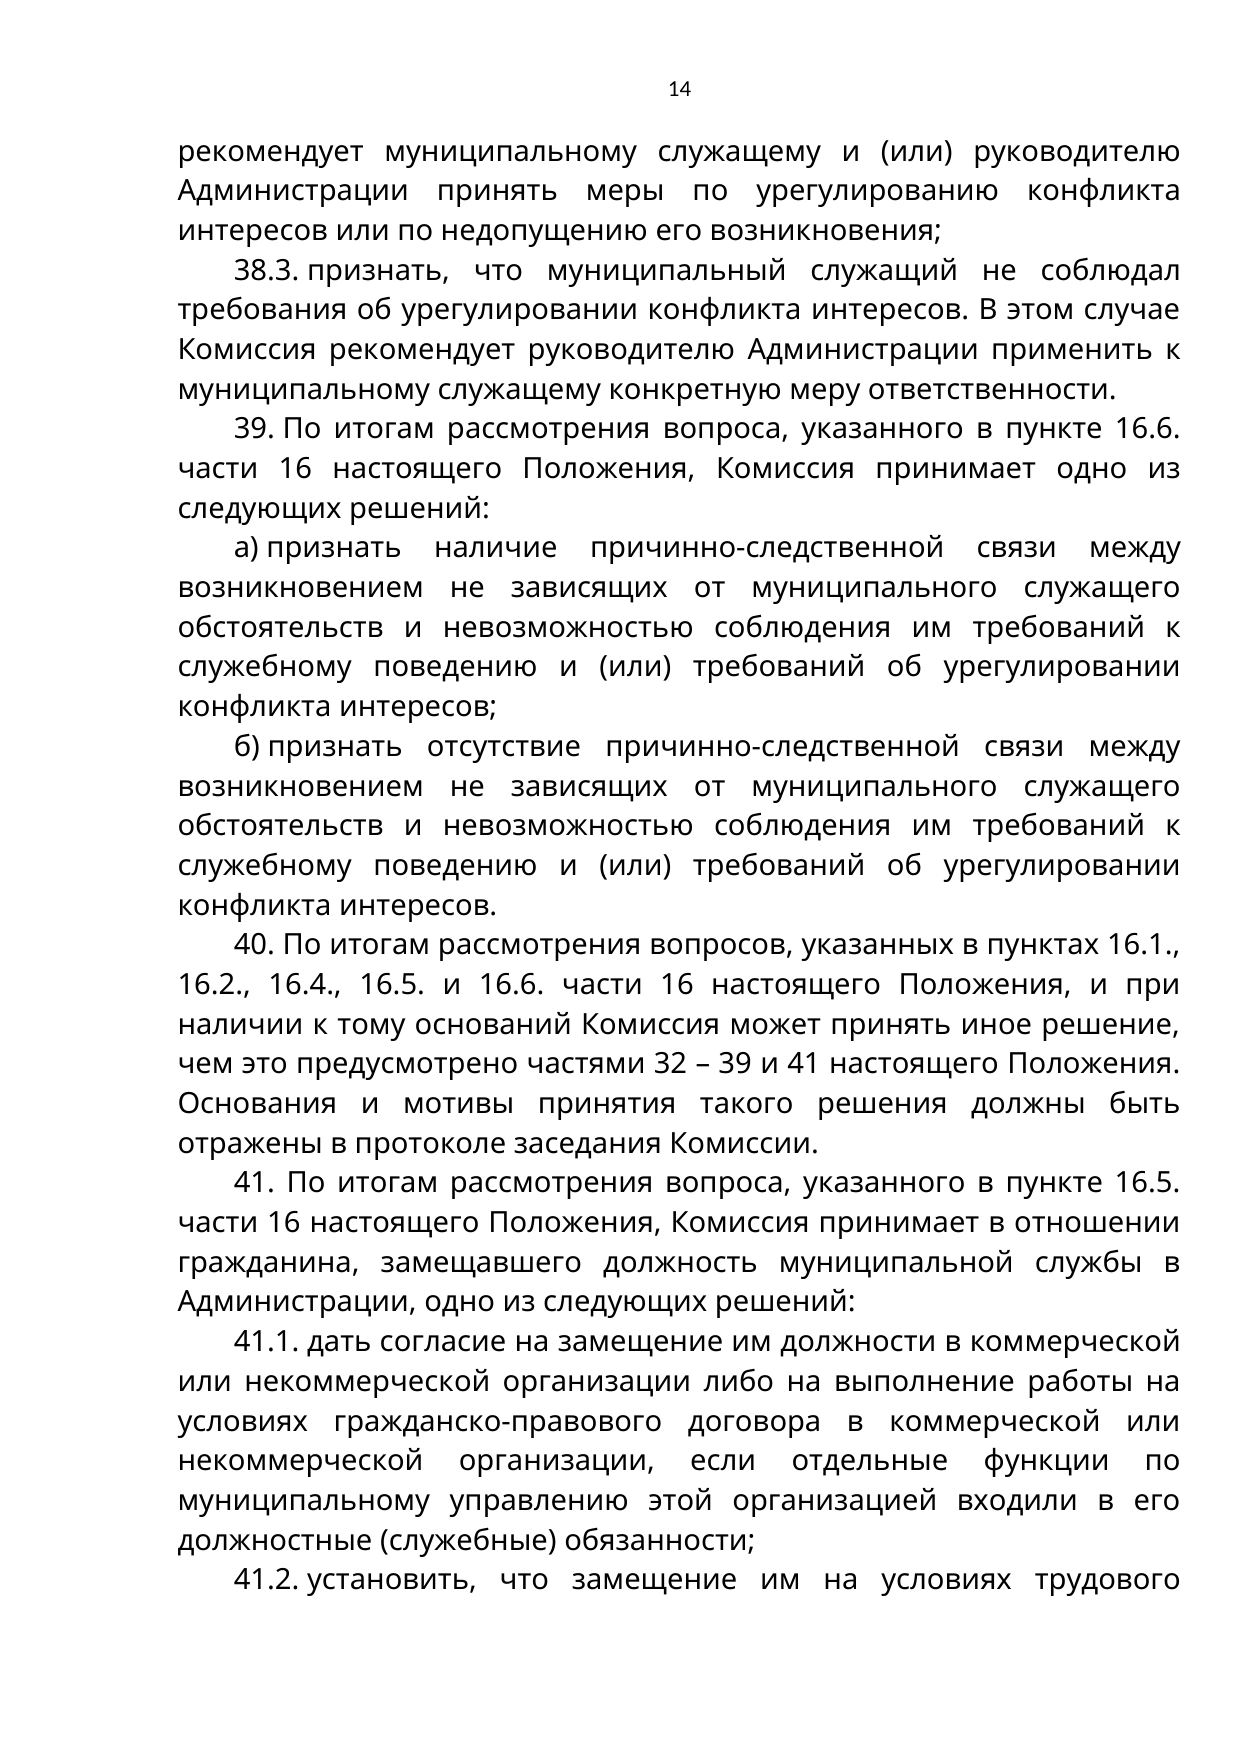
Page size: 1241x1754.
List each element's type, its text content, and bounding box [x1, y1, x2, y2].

text 41. По итогам рассмотрения вопроса, указанного в пункте 16.5. части 16 настоящего Положения, Комиссия принимает в отношении гражданина, замещавшего должность муниципальной службы в Администрации, одно из следующих решений: [177, 1162, 1181, 1320]
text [177, 1558, 1181, 1598]
text 39. По итогам рассмотрения вопроса, указанного в пункте 16.6. части 16 настоящего Положения, Комиссия принимает одно из следующих решений: [177, 408, 1181, 527]
text 38.3. признать, что муниципальный служащий не соблюдал требования об урегулировании конфликта интересов. В этом случае Комиссия рекомендует руководителю Администрации применить к муниципальному служащему конкретную меру ответственности. [177, 249, 1181, 408]
text 40. По итогам рассмотрения вопросов, указанных в пунктах 16.1., 16.2., 16.4., 16.5. и 16.6. части 16 настоящего Положения, и при наличии к тому оснований Комиссия может принять иное решение, чем это предусмотрено частями 32 – 39 и 41 настоящего Положения. Основания и мотивы принятия такого решения должны быть отражены в протоколе заседания Комиссии. [177, 923, 1181, 1162]
text а) признать наличие причинно-следственной связи между возникновением не зависящих от муниципального служащего обстоятельств и невозможностью соблюдения им требований к служебному поведению и (или) требований об урегулировании конфликта интересов; [177, 527, 1181, 725]
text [177, 130, 1181, 249]
text б) признать отсутствие причинно-следственной связи между возникновением не зависящих от муниципального служащего обстоятельств и невозможностью соблюдения им требований к служебному поведению и (или) требований об урегулировании конфликта интересов. [177, 725, 1181, 923]
text 41.1. дать согласие на замещение им должности в коммерческой или некоммерческой организации либо на выполнение работы на условиях гражданско-правового договора в коммерческой или некоммерческой организации, если отдельные функции по муниципальному управлению этой организацией входили в его должностные (служебные) обязанности; [177, 1320, 1181, 1558]
